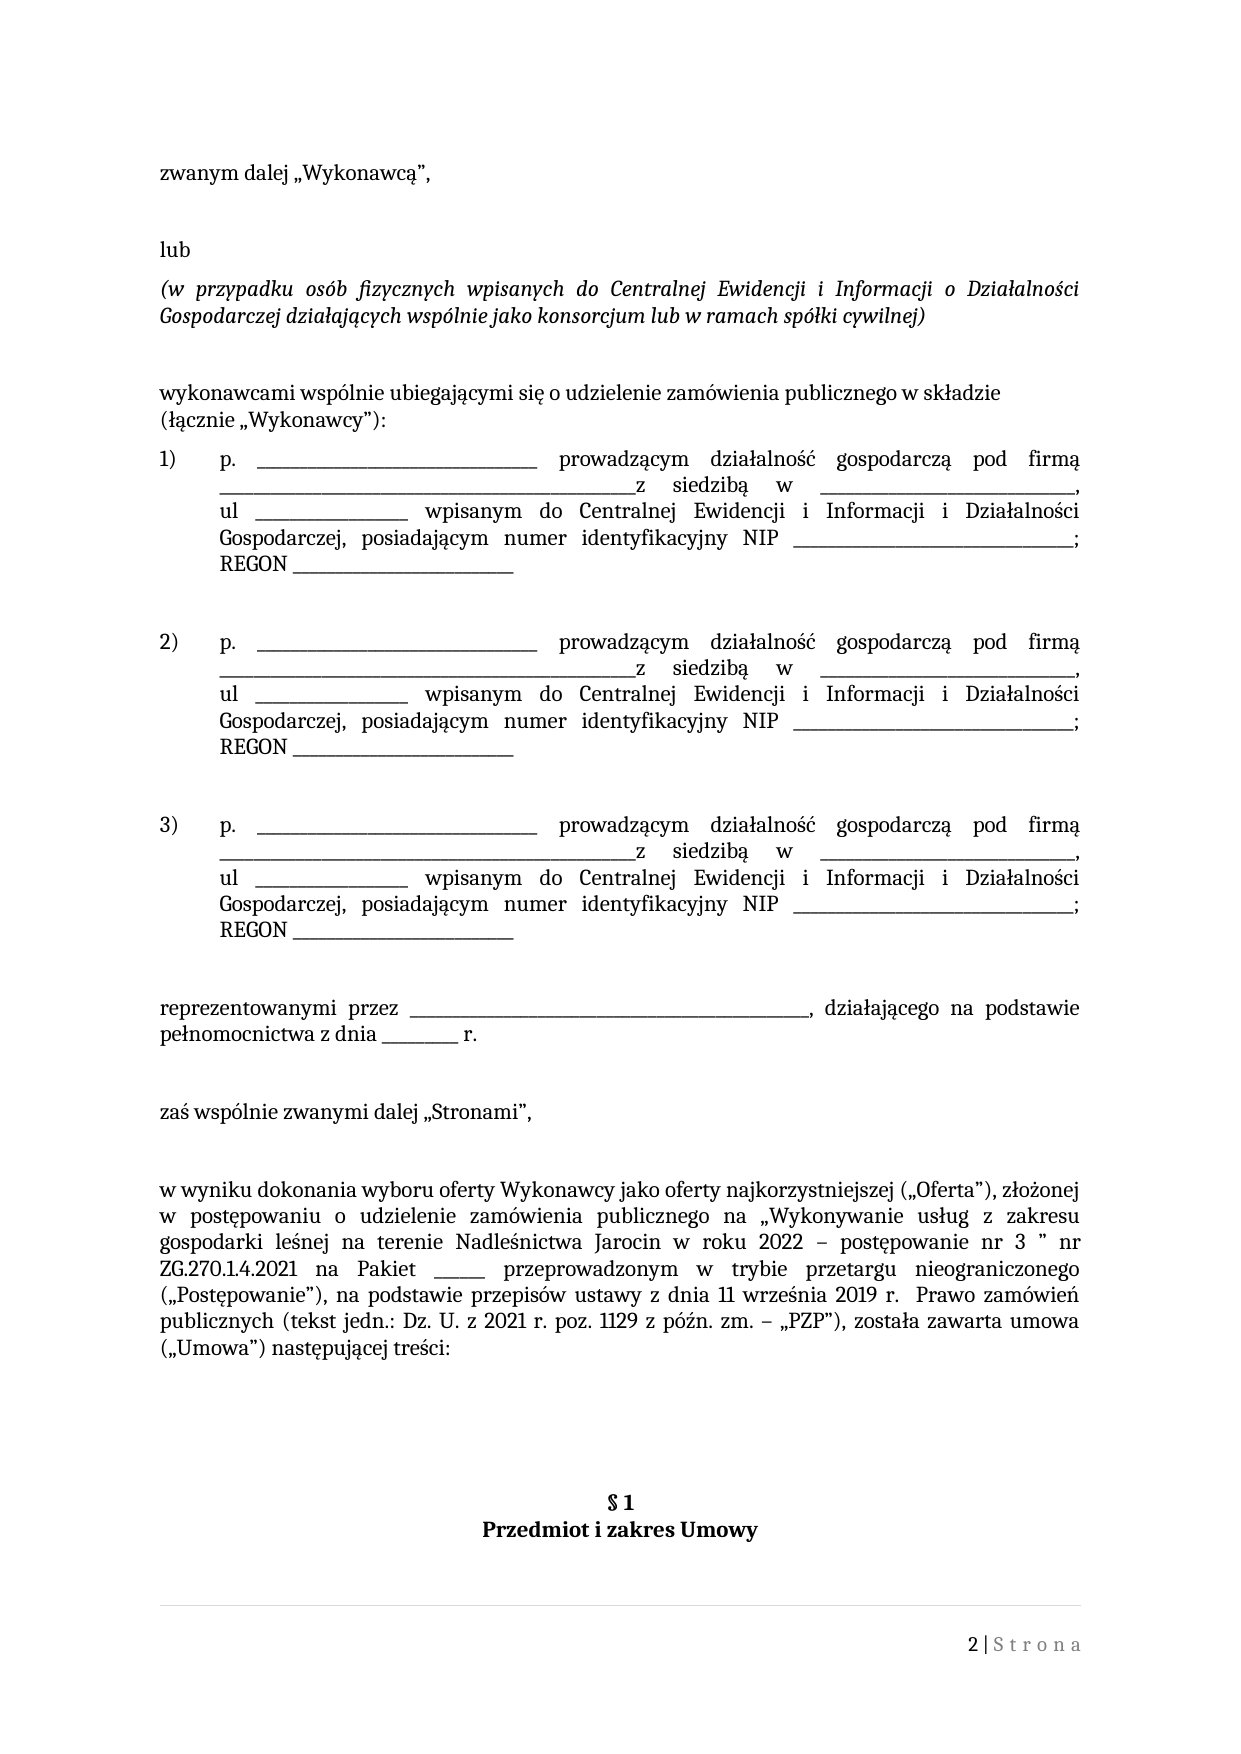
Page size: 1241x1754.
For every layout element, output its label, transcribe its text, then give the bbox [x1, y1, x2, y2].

text zwanym dalej „Wykonawcą”, [159, 159, 1081, 186]
text (w przypadku osób fizycznych wpisanych do Centralnej Ewidencji i Informacji o Działalności Gospodarczej działających wspólnie jako konsorcjum lub w ramach spółki cywilnej) [159, 276, 1081, 329]
text zaś wspólnie zwanymi dalej „Stronami”, [159, 1099, 1081, 1125]
text lub [159, 237, 1081, 263]
text w wyniku dokonania wyboru oferty Wykonawcy jako oferty najkorzystniejszej („Oferta”), złożonej w postępowaniu o udzielenie zamówienia publicznego na „Wykonywanie usług z zakresu gospodarki leśnej na terenie Nadleśnictwa Jarocin w roku 2022 – postępowanie nr 3 ” nr ZG.270.1.4.2021 na Pakiet ______ przeprowadzonym w trybie przetargu nieograniczonego („Postępowanie”), na podstawie przepisów ustawy z dnia 11 września 2019 r. Prawo zamówień publicznych (tekst jedn.: Dz. U. z 2021 r. poz. 1129 z późn. zm. – „PZP”), została zawarta umowa („Umowa”) następującej treści: [159, 1176, 1081, 1361]
text wykonawcami wspólnie ubiegającymi się o udzielenie zamówienia publicznego w składzie (łącznie „Wykonawcy”): [159, 380, 1081, 433]
text reprezentowanymi przez _______________________________________________, działającego na podstawie pełnomocnictwa z dnia _________ r. [159, 995, 1081, 1047]
text 3) p. _________________________________ prowadzącym działalność gospodarczą pod firmą _________________________________________________z siedzibą w ______________________________, ul __________________ wpisanym do Centralnej Ewidencji i Informacji i Działalności Gospodarczej, posiadającym numer identyfikacyjny NIP _________________________________; REGON __________________________ [159, 812, 1081, 943]
text 1) p. _________________________________ prowadzącym działalność gospodarczą pod firmą _________________________________________________z siedzibą w ______________________________, ul __________________ wpisanym do Centralnej Ewidencji i Informacji i Działalności Gospodarczej, posiadającym numer identyfikacyjny NIP _________________________________; REGON __________________________ [159, 445, 1081, 577]
text § 1 Przedmiot i zakres Umowy [159, 1490, 1081, 1543]
text 2) p. _________________________________ prowadzącym działalność gospodarczą pod firmą _________________________________________________z siedzibą w ______________________________, ul __________________ wpisanym do Centralnej Ewidencji i Informacji i Działalności Gospodarczej, posiadającym numer identyfikacyjny NIP _________________________________; REGON __________________________ [159, 628, 1081, 760]
